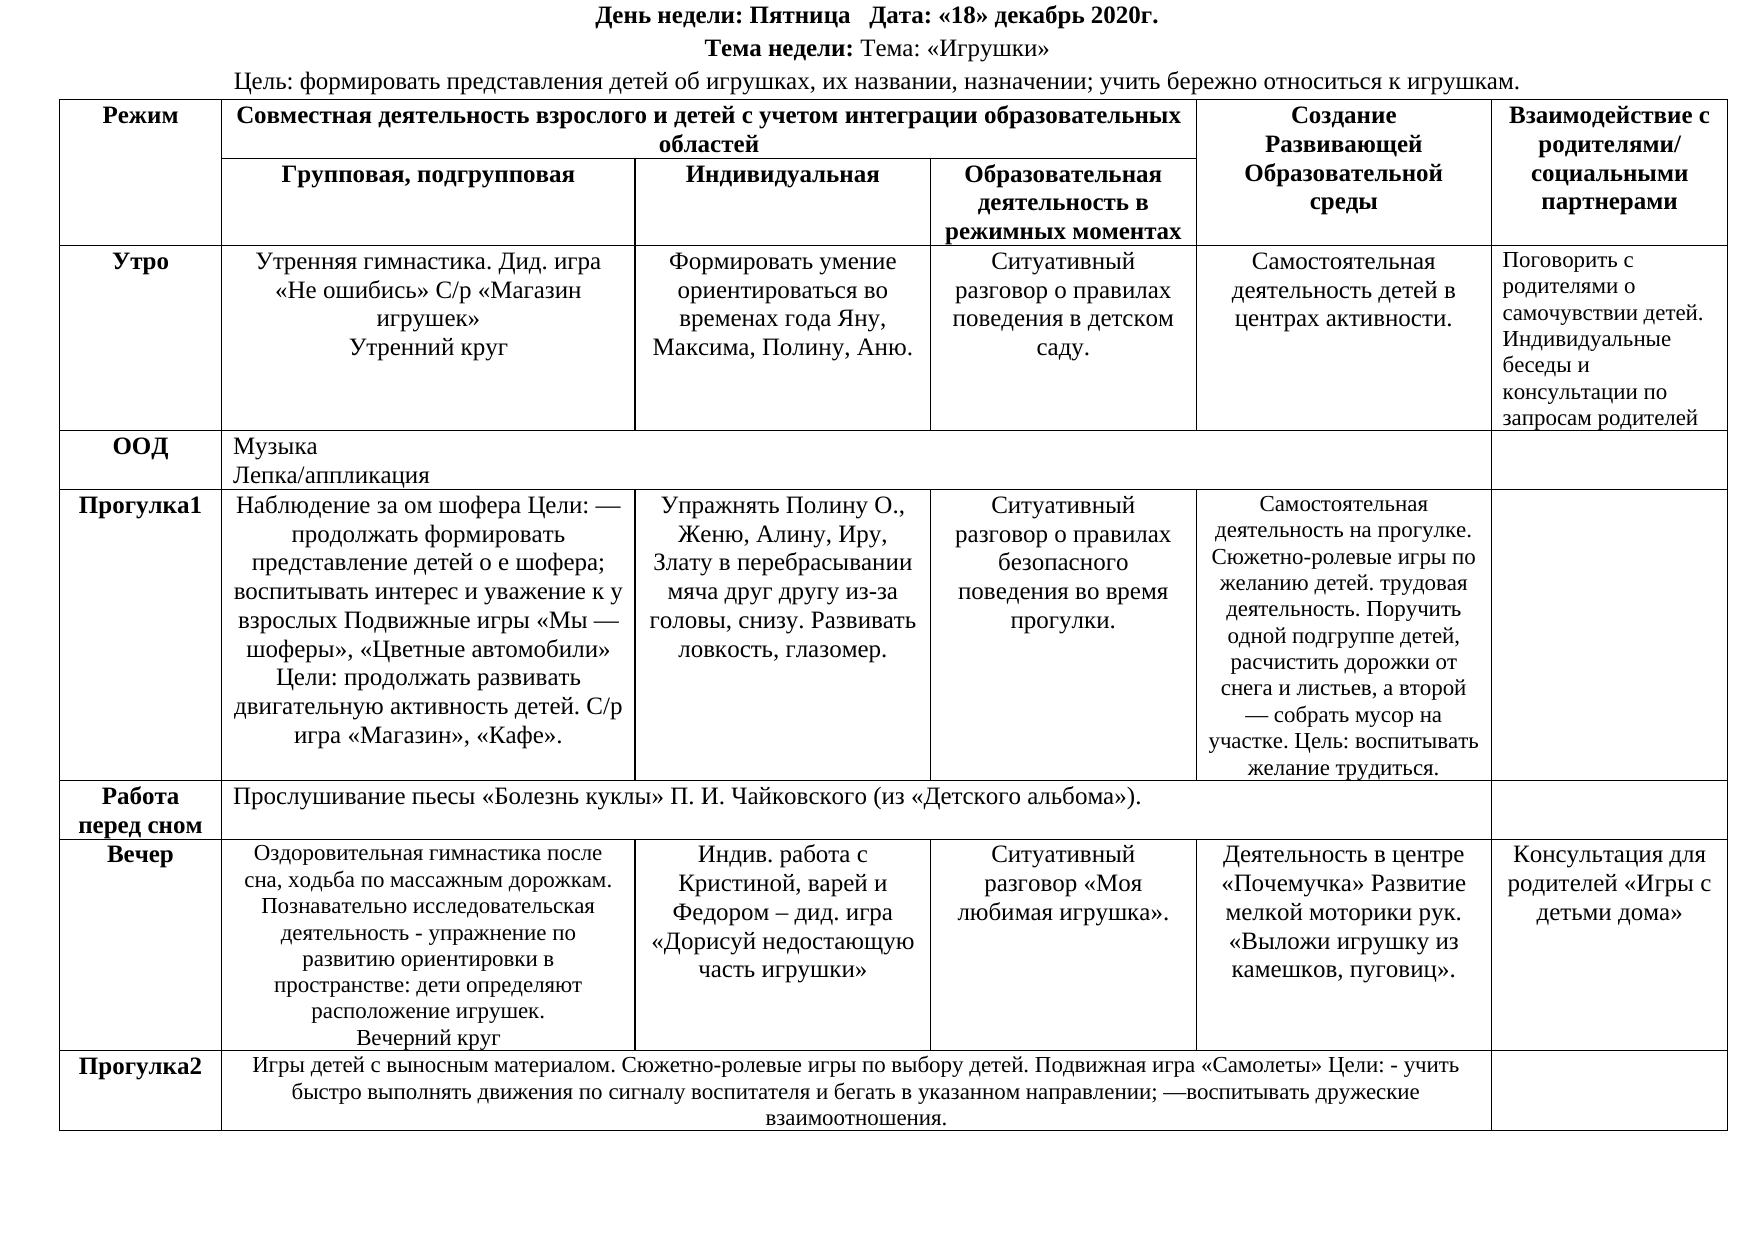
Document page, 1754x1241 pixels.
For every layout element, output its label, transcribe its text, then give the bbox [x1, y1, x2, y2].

table_cell Наблюдение за ом шофера Цели: —продолжать формировать представление детей о е шофера; воспитывать интерес и уважение к у взрослых Подвижные игры «Мы —шоферы», «Цветные автомобили» Цели: продолжать развивать двигательную активность детей. С/р игра «Магазин», «Кафе». [222, 490, 634, 780]
table_header Создание Развивающей Образовательной среды [1197, 100, 1491, 245]
table_cell Формировать умение ориентироваться во временах года Яну, Максима, Полину, Аню. [636, 246, 930, 430]
table_cell Утро [60, 246, 221, 430]
table_cell Музыка Лепка/аппликация [222, 431, 1491, 489]
table_cell Прогулка1 [60, 490, 221, 780]
table_cell Самостоятельная деятельность на прогулке. Сюжетно-ролевые игры по желанию детей. трудовая деятельность. Поручить одной подгруппе детей, расчистить дорожки от снега и листьев, а второй — собрать мусор на участке. Цель: воспитывать желание трудиться. [1197, 490, 1491, 780]
table_cell Прослушивание пьесы «Болезнь куклы» П. И. Чайковского (из «Детского альбома»). [222, 781, 1491, 838]
table_cell Ситуативный разговор о правилах безопасного поведения во время прогулки. [931, 490, 1196, 780]
table_cell ООД [60, 431, 221, 489]
table_cell Ситуативный разговор о правилах поведения в детском саду. [931, 246, 1196, 430]
table_cell Поговорить с родителями о самочувствии детей. Индивидуальные беседы и консультации по запросам родителей [1492, 246, 1727, 430]
table_cell Образовательная деятельность в режимных моментах [931, 159, 1196, 245]
table_cell [1492, 490, 1727, 780]
table_cell Индив. работа с Кристиной, варей и Федором – дид. игра «Дорисуй недостающую часть игрушки» [636, 840, 930, 1050]
text Цель: формировать представления детей об игрушках, их названии, назначении; учить бережно относиться к игрушкам. [0, 66, 1754, 95]
table_cell Деятельность в центре «Почемучка» Развитие мелкой моторики рук. «Выложи игрушку из камешков, пуговиц». [1197, 840, 1491, 1050]
table_cell Ситуативный разговор «Моя любимая игрушка». [931, 840, 1196, 1050]
table_cell Утренняя гимнастика. Дид. игра «Не ошибись» С/р «Магазин игрушек» Утренний круг [222, 246, 634, 430]
table_cell [1492, 1051, 1727, 1130]
table_cell Самостоятельная деятельность детей в центрах активности. [1197, 246, 1491, 430]
table_header Взаимодействие с родителями/ социальными партнерами [1492, 100, 1727, 245]
table_cell Консультация для родителей «Игры с детьми дома» [1492, 840, 1727, 1050]
table_cell Прогулка2 [60, 1051, 221, 1130]
table_cell Групповая, подгрупповая [222, 159, 634, 245]
table_cell [1492, 781, 1727, 838]
table_cell Работа перед сном [60, 781, 221, 838]
table_cell Оздоровительная гимнастика после сна, ходьба по массажным дорожкам. Познавательно исследовательская деятельность - упражнение по развитию ориентировки в пространстве: дети определяют расположение игрушек. Вечерний круг [222, 840, 634, 1050]
table_cell [1492, 431, 1727, 489]
table_header Совместная деятельность взрослого и детей с учетом интеграции образовательных областей [222, 100, 1196, 158]
text Тема недели: Тема: «Игрушки» [0, 33, 1754, 62]
table_header Режим [60, 100, 221, 245]
table_cell Упражнять Полину О., Женю, Алину, Иру, Злату в перебрасывании мяча друг другу из-за головы, снизу. Развивать ловкость, глазомер. [636, 490, 930, 780]
text День недели: Пятница Дата: «18» декабрь 2020г. [0, 0, 1754, 29]
table_cell Индивидуальная [636, 159, 930, 245]
table_cell Игры детей с выносным материалом. Сюжетно-ролевые игры по выбору детей. Подвижная игра «Самолеты» Цели: - учить быстро выполнять движения по сигналу воспитателя и бегать в указанном направлении; —воспитывать дружеские взаимоотношения. [222, 1051, 1491, 1130]
table_cell Вечер [60, 840, 221, 1050]
